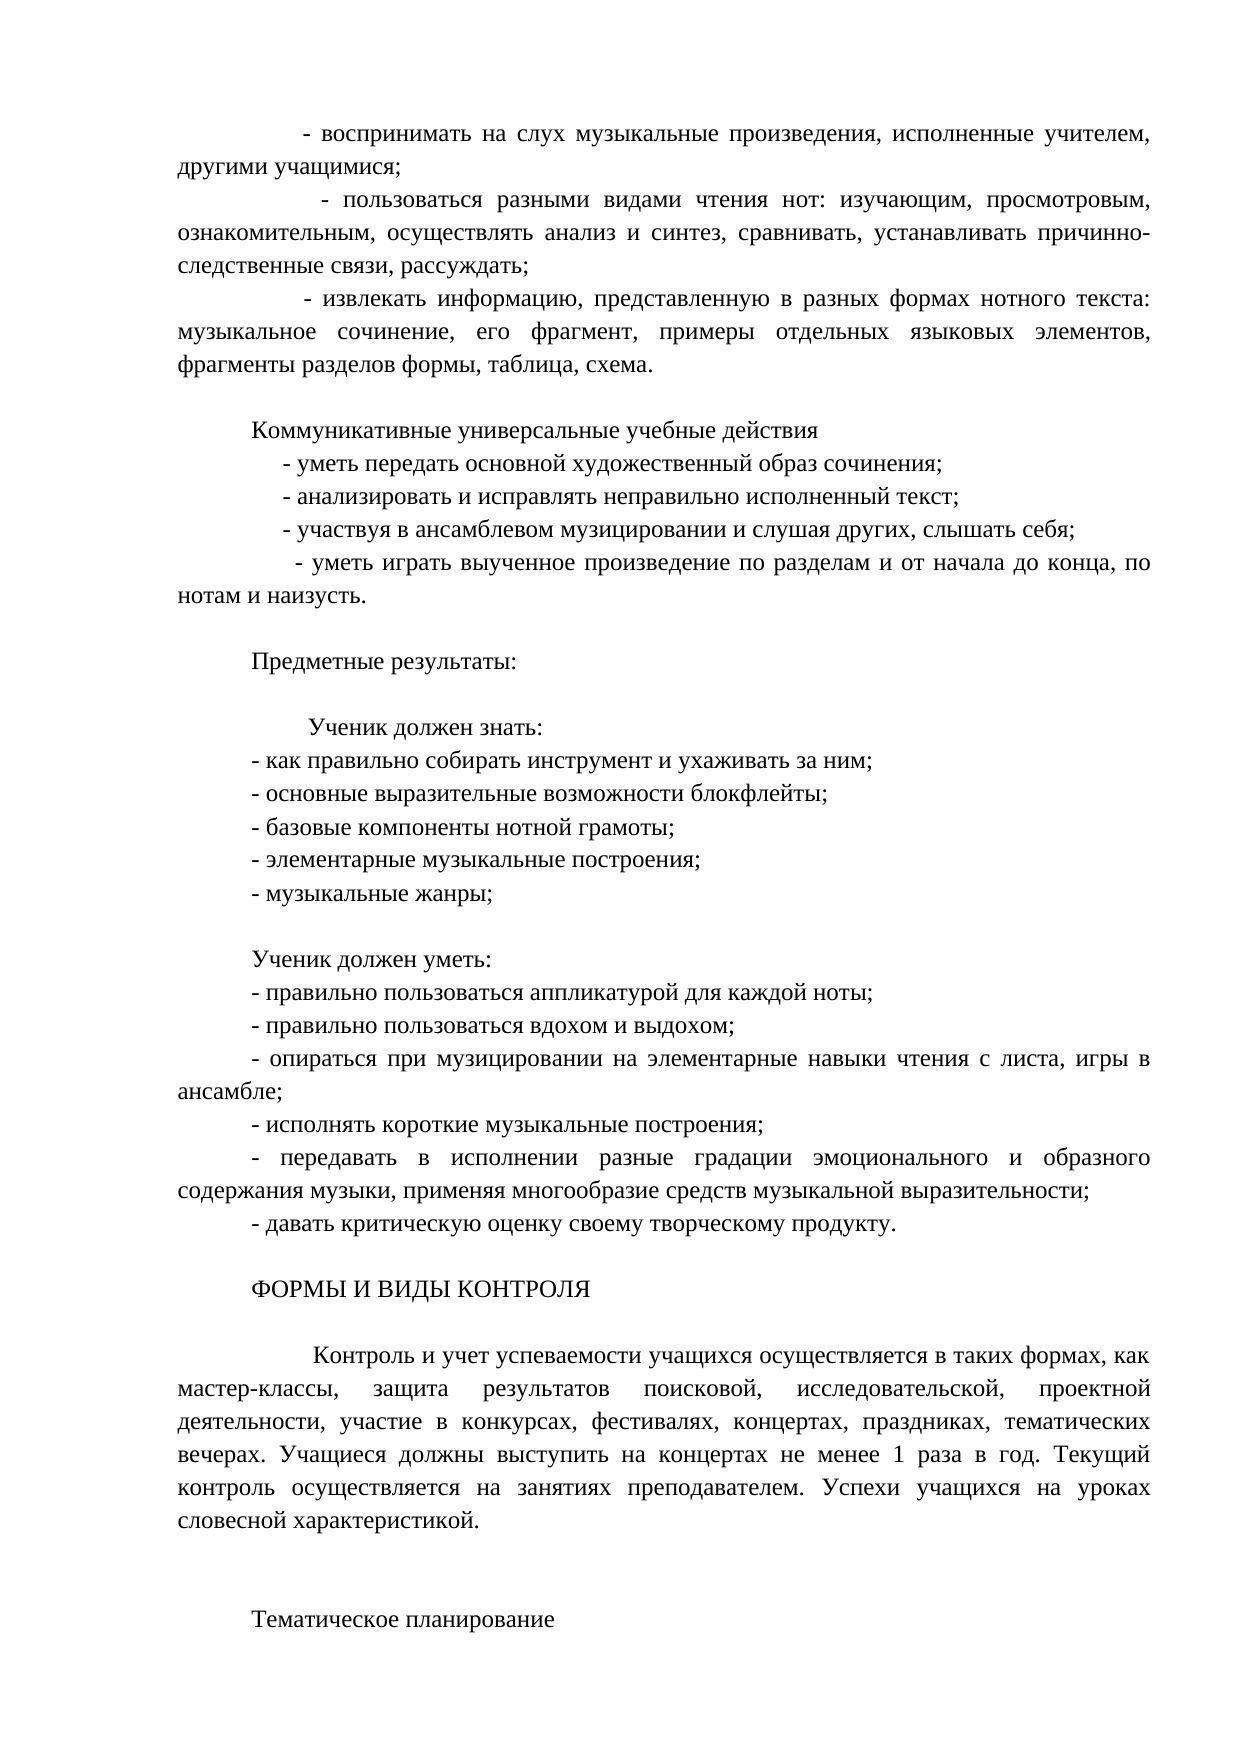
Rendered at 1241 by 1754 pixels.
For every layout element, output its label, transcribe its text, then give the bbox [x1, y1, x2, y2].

text - правильно пользоваться аппликатурой для каждой ноты; [177, 977, 1152, 1005]
text - правильно пользоваться вдохом и выдохом; [177, 1010, 1152, 1038]
text ФОРМЫ И ВИДЫ КОНТРОЛЯ [177, 1274, 1152, 1303]
text - анализировать и исправлять неправильно исполненный текст; [177, 481, 1152, 510]
text Ученик должен уметь: [177, 944, 1152, 972]
text - исполнять короткие музыкальные построения; [177, 1109, 1152, 1137]
text - основные выразительные возможности блокфлейты; [177, 778, 1152, 807]
text - пользоваться разными видами чтения нот: изучающим, просмотровым, ознакомительным, осуществлять анализ и синтез, сравнивать, устанавливать причинно-следственные связи, рассуждать; [177, 184, 1152, 279]
text - опираться при музицировании на элементарные навыки чтения с листа, игры в ансамбле; [177, 1043, 1152, 1104]
text - давать критическую оценку своему творческому продукту. [177, 1208, 1152, 1237]
text Коммуникативные универсальные учебные действия [177, 415, 1152, 444]
text Контроль и учет успеваемости учащихся осуществляется в таких формах, как мастер-классы, защита результатов поисковой, исследовательской, проектной деятельности, участие в конкурсах, фестивалях, концертах, праздниках, тематических вечерах. Учащиеся должны выступить на концертах не менее 1 раза в год. Текущий контроль осуществляется на занятиях преподавателем. Успехи учащихся на уроках словесной характеристикой. [177, 1340, 1152, 1534]
text - уметь передать основной художественный образ сочинения; [177, 448, 1152, 477]
text Ученик должен знать: [177, 712, 1152, 741]
text Предметные результаты: [177, 646, 1152, 675]
text - элементарные музыкальные построения; [177, 844, 1152, 873]
text - воспринимать на слух музыкальные произведения, исполненные учителем, другими учащимися; [177, 118, 1152, 180]
text - как правильно собирать инструмент и ухаживать за ним; [177, 746, 1152, 774]
text - извлекать информацию, представленную в разных формах нотного текста: музыкальное сочинение, его фрагмент, примеры отдельных языковых элементов, фрагменты разделов формы, таблица, схема. [177, 283, 1152, 378]
text Тематическое планирование [177, 1604, 1152, 1633]
text - передавать в исполнении разные градации эмоционального и образного содержания музыки, применяя многообразие средств музыкальной выразительности; [177, 1142, 1152, 1203]
text - базовые компоненты нотной грамоты; [177, 812, 1152, 840]
text - музыкальные жанры; [177, 878, 1152, 906]
text - участвуя в ансамблевом музицировании и слушая других, слышать себя; [177, 514, 1152, 543]
text - уметь играть выученное произведение по разделам и от начала до конца, по нотам и наизусть. [177, 547, 1152, 609]
